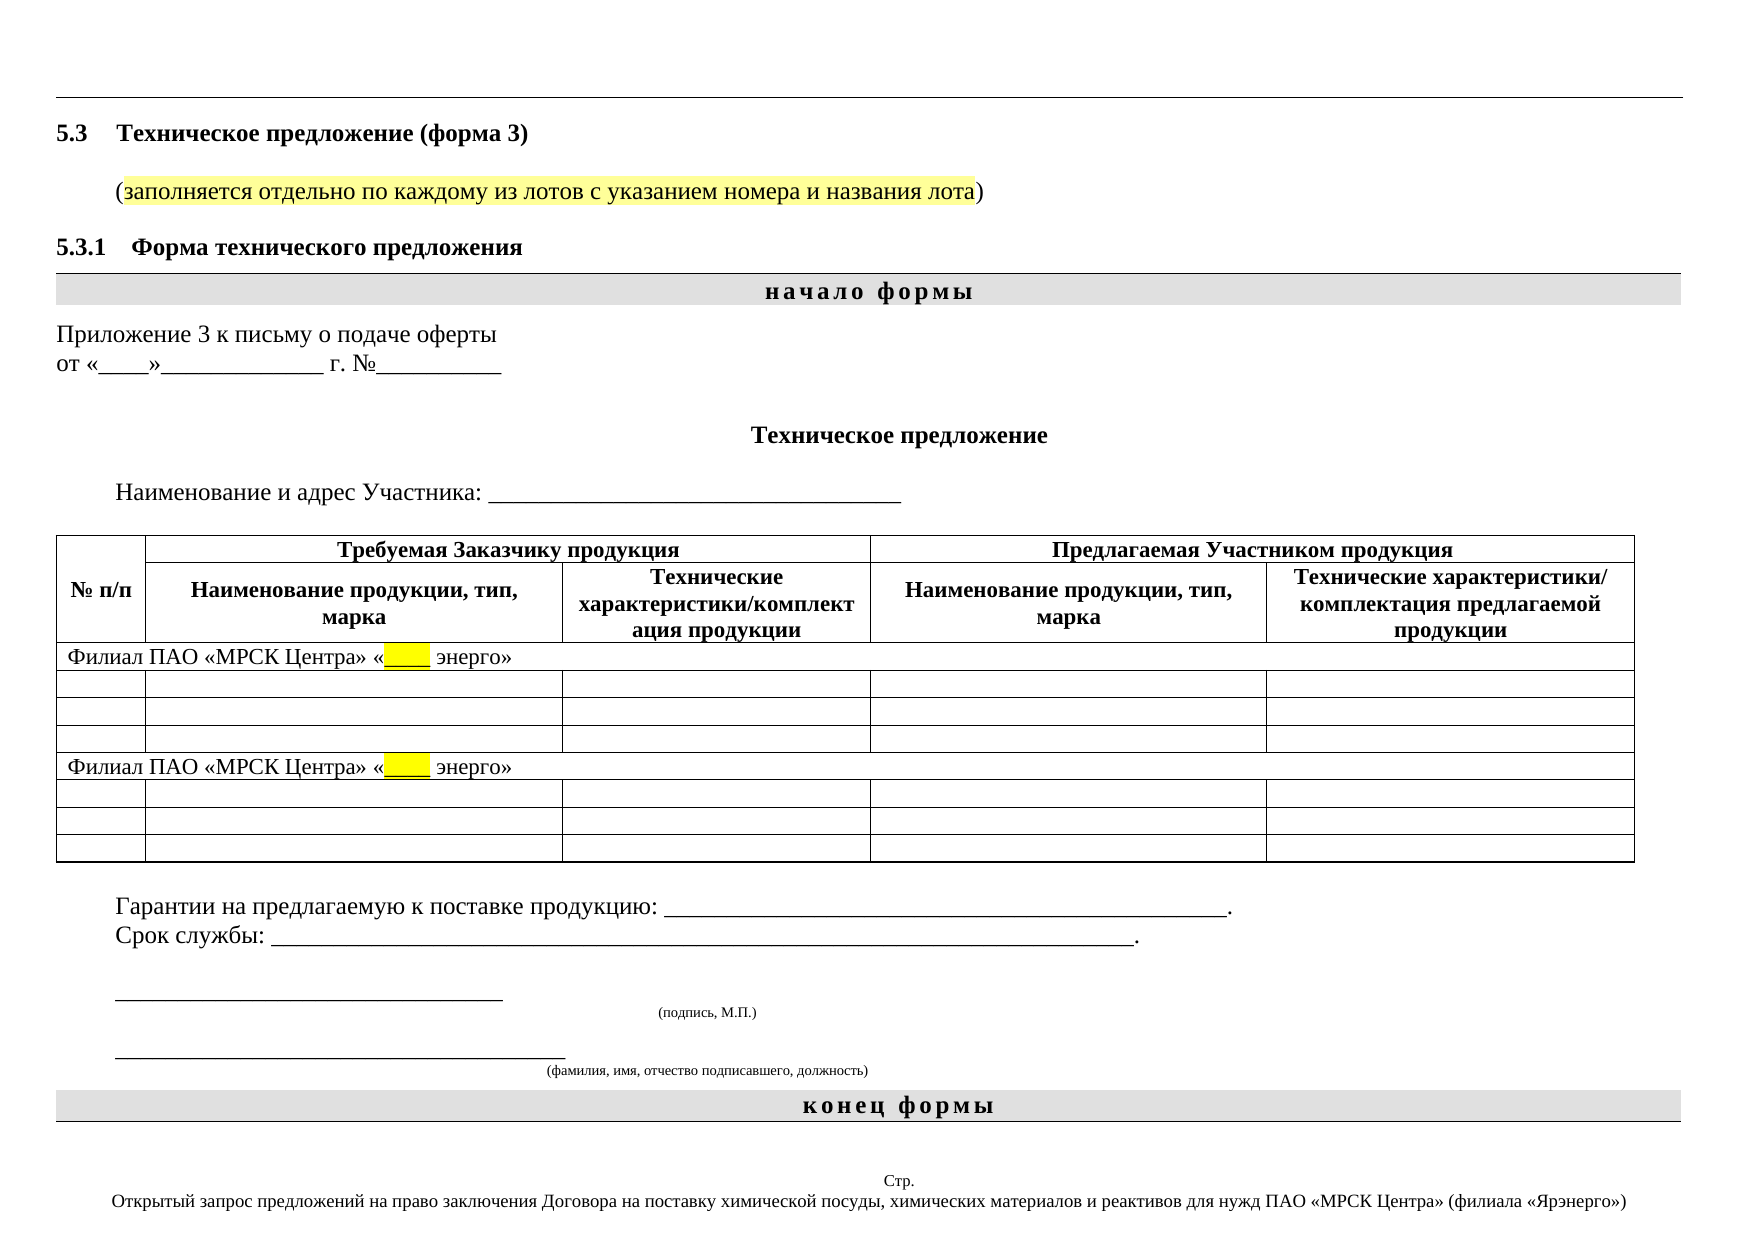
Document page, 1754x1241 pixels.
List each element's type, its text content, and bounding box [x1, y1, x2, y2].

table_cell [57, 808, 145, 834]
table_cell [57, 671, 145, 697]
text (фамилия, имя, отчество подписавшего, должность) [56, 1061, 1299, 1090]
table_cell [1267, 671, 1634, 697]
table_cell [563, 726, 870, 752]
text Гарантии на предлагаемую к поставке продукцию: _____________________________________________. [56, 891, 1683, 920]
table_cell [1267, 726, 1634, 752]
table_cell [1267, 698, 1634, 724]
text ____________________________________ [56, 1033, 1683, 1061]
subtitle Техническое предложение (форма 3) [56, 118, 1683, 147]
table_cell [57, 726, 145, 752]
text Техническое предложение [56, 420, 1683, 448]
table_cell Технические характеристики/комплектация продукции [563, 563, 870, 642]
table_cell [146, 671, 562, 697]
table_cell [146, 780, 562, 807]
table_cell [57, 835, 145, 861]
table_header Предлагаемая Участником продукция [871, 536, 1634, 562]
table_cell [563, 808, 870, 834]
table_cell [1267, 780, 1634, 807]
table_cell Филиал ПАО «МРСК Центра» «____ энерго» [57, 643, 384, 670]
text конец формы [56, 1090, 1681, 1121]
table_cell Технические характеристики/ комплектация предлагаемой продукции [1267, 563, 1634, 642]
table_cell [146, 808, 562, 834]
table_cell [146, 726, 562, 752]
table_cell [563, 780, 870, 807]
text (подпись, М.П.) [56, 1004, 1299, 1033]
table_header Требуемая Заказчику продукция [146, 536, 870, 562]
table_cell [57, 780, 145, 807]
text Приложение 3 к письму о подаче оферты от «____»_____________ г. №__________ [56, 319, 1683, 377]
table_cell [1267, 808, 1634, 834]
table_cell [871, 835, 1266, 861]
text Наименование и адрес Участника: _________________________________ [56, 477, 1683, 506]
table_cell Филиал ПАО «МРСК Центра» «____ энерго» [430, 643, 1634, 670]
table_cell [871, 671, 1266, 697]
text Срок службы: _____________________________________________________________________. [56, 920, 1683, 949]
subtitle Форма технического предложения [56, 232, 1683, 260]
table_cell [563, 698, 870, 724]
table_cell [871, 726, 1266, 752]
table_cell [146, 835, 562, 861]
table_cell [57, 698, 145, 724]
table_cell Наименование продукции, тип, марка [871, 563, 1266, 642]
table_cell [871, 780, 1266, 807]
text (заполняется отдельно по каждому из лотов с указанием номера и названия лота) [975, 176, 1683, 205]
text начало формы [56, 274, 1681, 305]
table_cell Филиал ПАО «МРСК Центра» «____ энерго» [430, 753, 1634, 779]
table_cell Наименование продукции, тип, марка [146, 563, 562, 642]
table_cell [146, 698, 562, 724]
table_cell Филиал ПАО «МРСК Центра» «____ энерго» [57, 753, 384, 779]
table_header № п/п [57, 536, 145, 642]
table_cell [563, 835, 870, 861]
table_cell [871, 698, 1266, 724]
table_cell [871, 808, 1266, 834]
table_cell [1267, 835, 1634, 861]
text _______________________________ [56, 975, 1683, 1004]
table_cell [563, 671, 870, 697]
